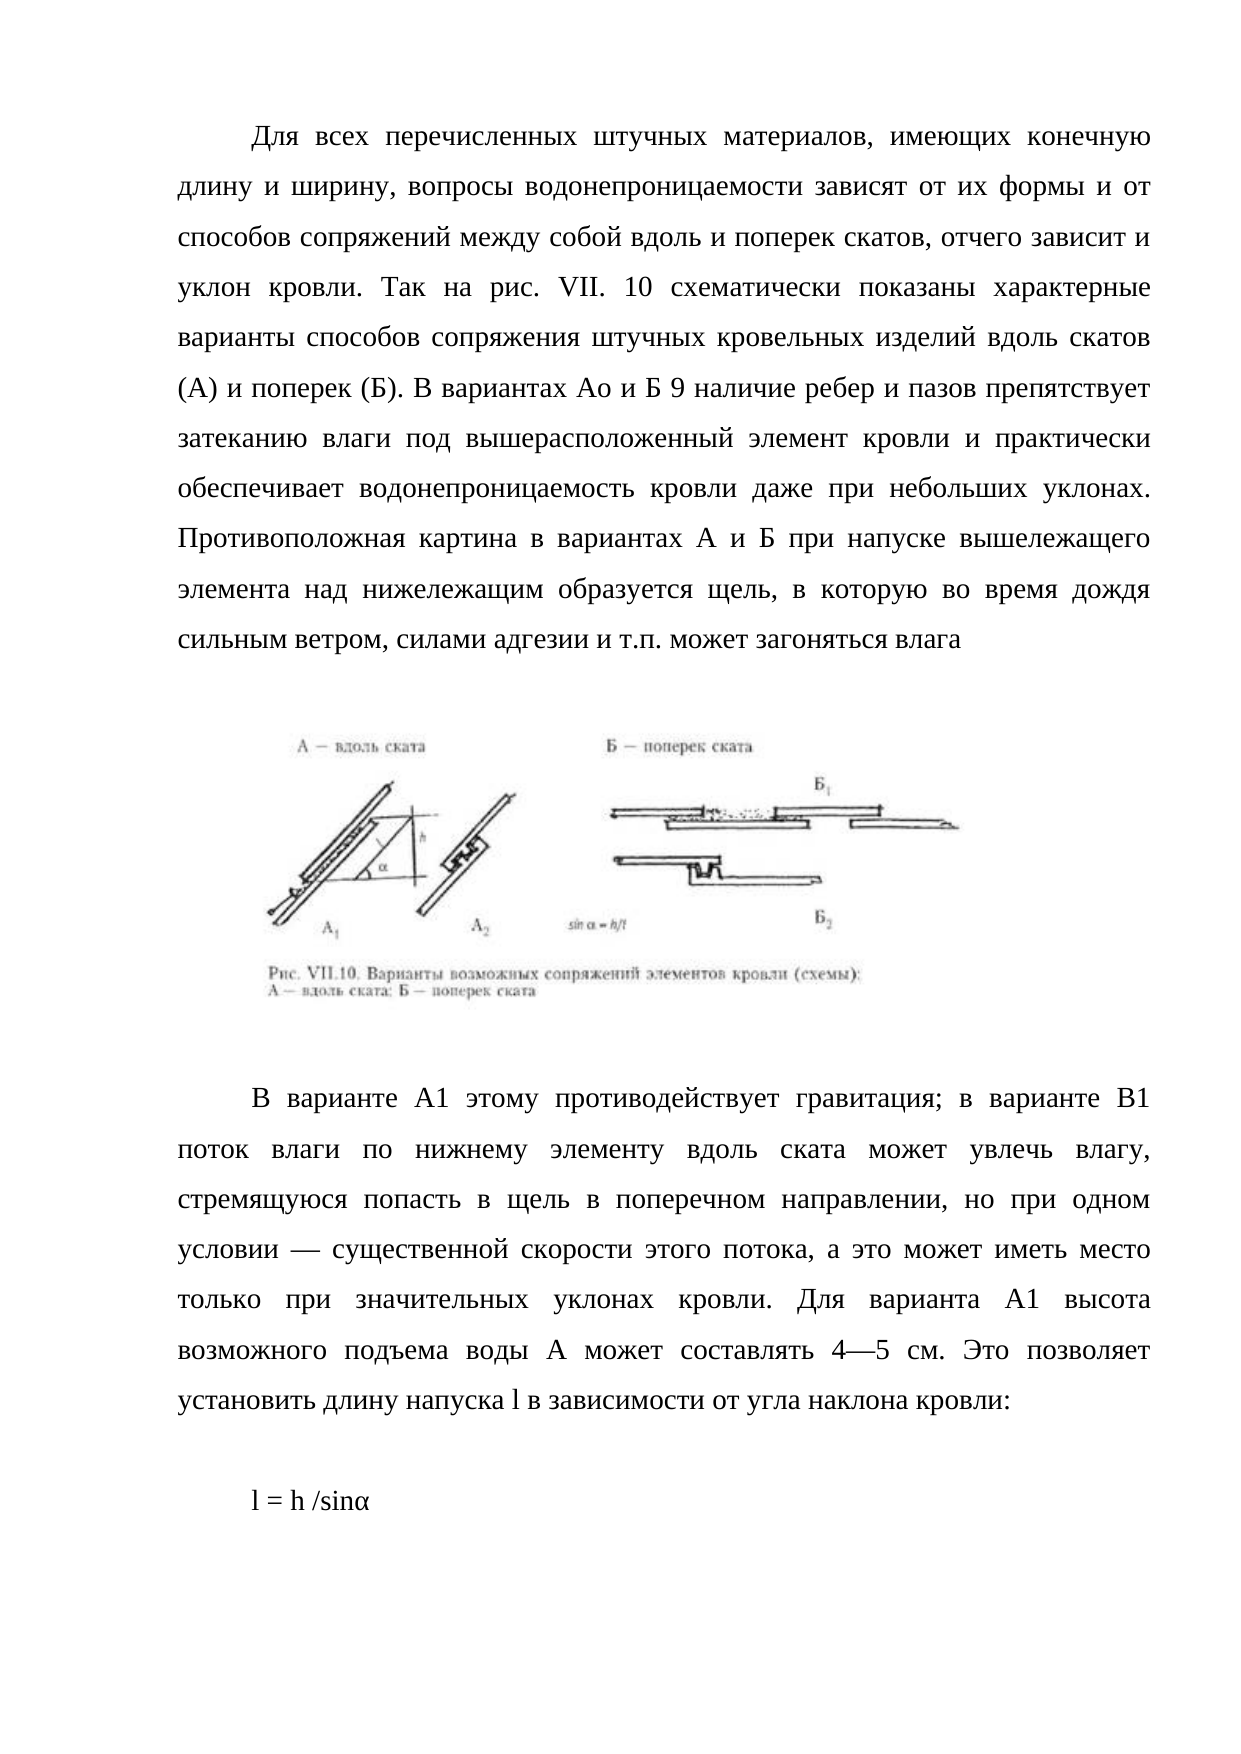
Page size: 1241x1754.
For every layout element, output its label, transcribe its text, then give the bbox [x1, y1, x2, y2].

picture [251, 721, 977, 1016]
text Для всех перечисленных штучных материалов, имеющих конечную длину и ширину, вопросы водонепроницаемости зависят от их формы и от способов сопряжений между собой вдоль и поперек скатов, отчего зависит и уклон кровли. Так на рис. VII. 10 схематически показаны характерные варианты способов сопряжения штучных кровельных изделий вдоль скатов (А) и поперек (Б). В вариантах Ао и Б 9 наличие ребер и пазов препятствует затеканию влаги под вышерасположенный элемент кровли и практически обеспечивает водонепроницаемость кровли даже при небольших уклонах. Противоположная картина в вариантах А и Б при напуске вышележащего элемента над нижележащим образуется щель, в которую во время дождя сильным ветром, силами адгезии и т.п. может загоняться влага [177, 118, 1152, 655]
text В варианте A1 этому противодействует гравитация; в варианте B1 поток влаги по нижнему элементу вдоль ската может увлечь влагу, стремящуюся попасть в щель в поперечном направлении, но при одном условии — существенной скорости этого потока, а это может иметь место только при значительных уклонах кровли. Для варианта A1 высота возможного подъема воды А может составлять 4—5 см. Это позволяет установить длину напуска l в зависимости от угла наклона кровли: [177, 1080, 1152, 1416]
text l = h /sinα [177, 1483, 1152, 1516]
